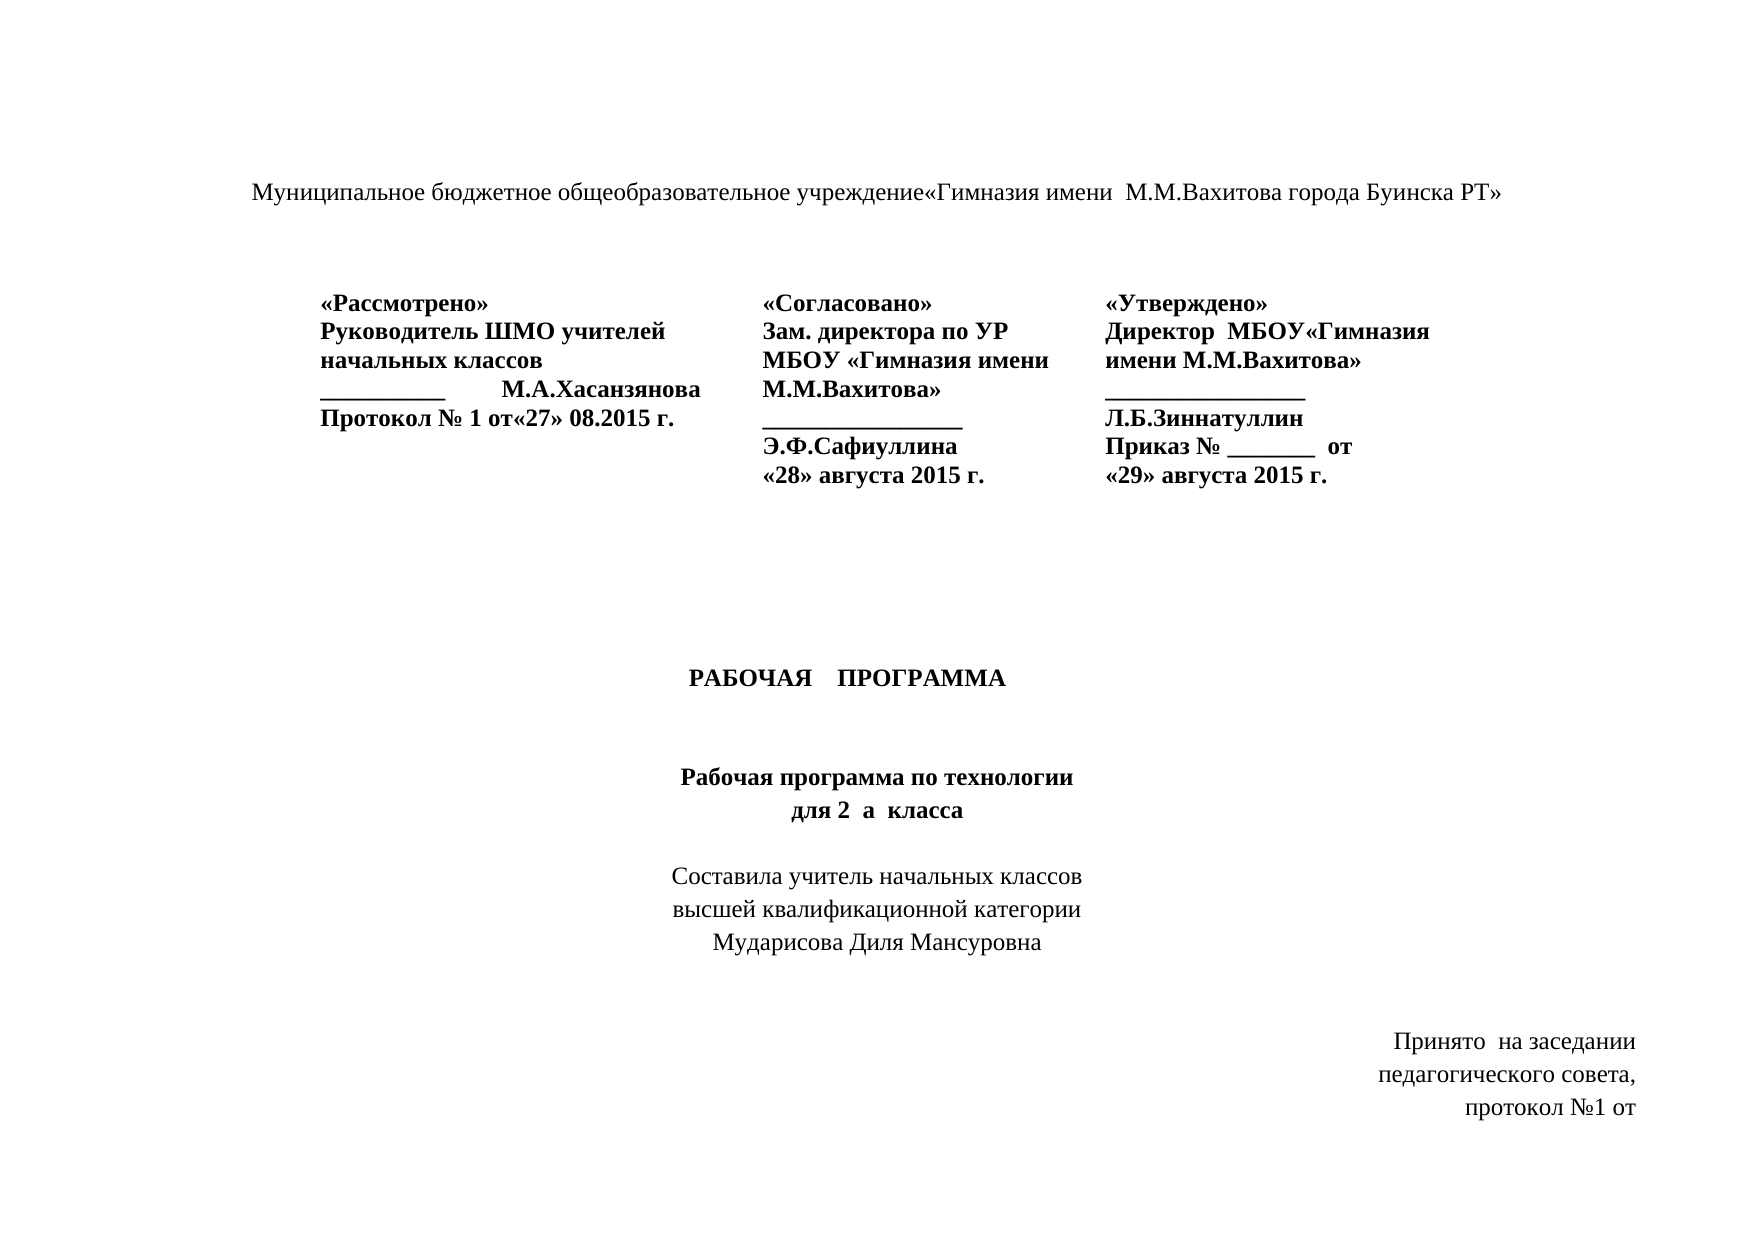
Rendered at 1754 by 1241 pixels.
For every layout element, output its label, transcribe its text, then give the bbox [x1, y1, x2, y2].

text Принято на заседании [561, 1026, 1636, 1055]
text Мударисова Диля Мансуровна [118, 927, 1636, 956]
table_header «Утверждено» Директор МБОУ«Гимназия имени М.М.Вахитова» ________________ Л.Б.Зиннатуллин Приказ № _______ от «29» августа 2015 г. [1094, 288, 1445, 601]
table_header «Рассмотрено» Руководитель ШМО учителей начальных классов __________ М.А.Хасанзянова Протокол № 1 от«27» 08.2015 г. [309, 288, 751, 601]
text Рабочая программа по технологии [118, 762, 1636, 791]
table_header «Согласовано» Зам. директора по УР МБОУ «Гимназия имени М.М.Вахитова» ________________ Э.Ф.Сафиуллина «28» августа 2015 г. [751, 288, 1094, 601]
text РАБОЧАЯ ПРОГРАММА [339, 663, 1636, 692]
text Составила учитель начальных классов [118, 861, 1636, 890]
text протокол №1 от [118, 1092, 1636, 1121]
text педагогического совета, [118, 1059, 1636, 1088]
text Муниципальное бюджетное общеобразовательное учреждение«Гимназия имени М.М.Вахитова города Буинска РТ» [118, 177, 1636, 206]
text высшей квалификационной категории [118, 894, 1636, 923]
text для 2 а класса [118, 795, 1636, 824]
